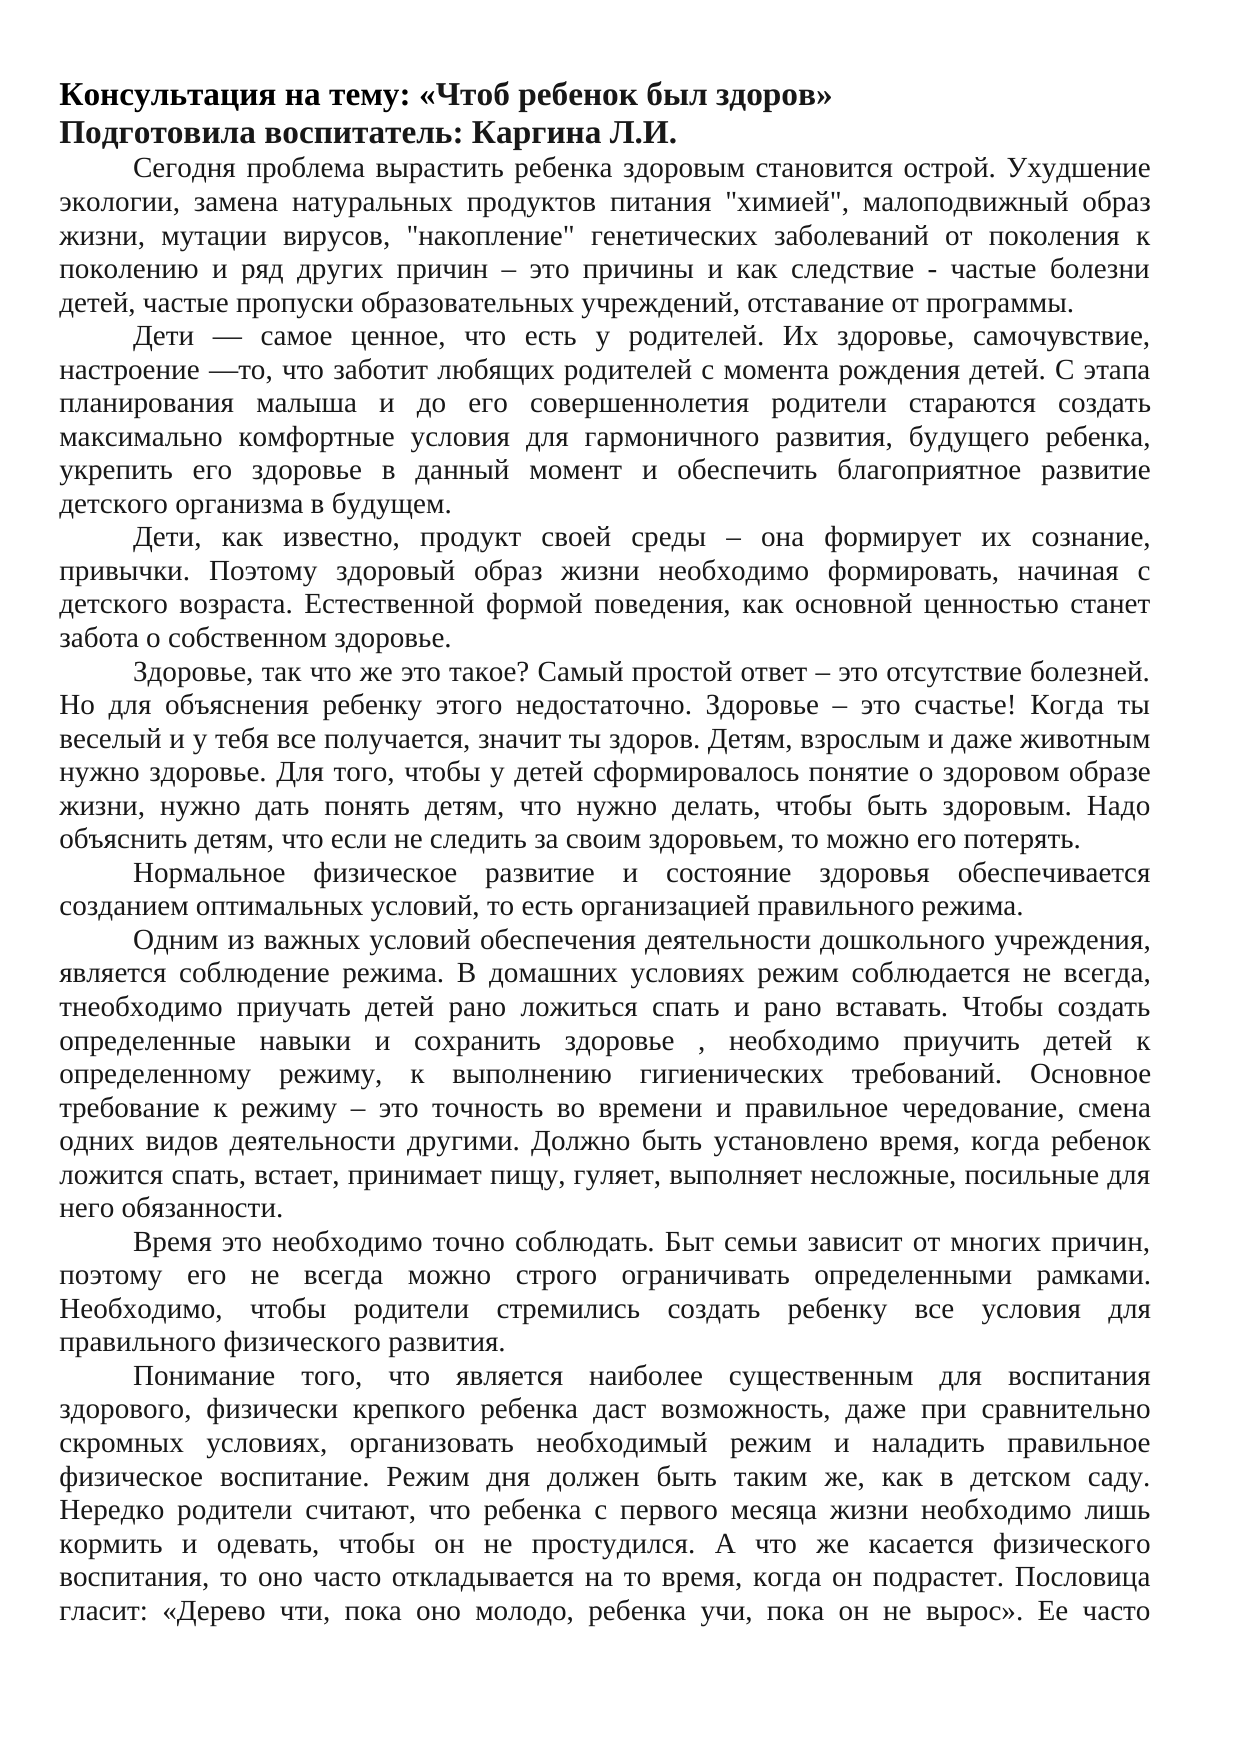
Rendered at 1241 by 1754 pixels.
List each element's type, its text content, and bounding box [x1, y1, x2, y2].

text Сегодня проблема вырастить ребенка здоровым становится острой. Ухудшение экологии, замена натуральных продуктов питания "химией", малоподвижный образ жизни, мутации вирусов, "накопление" генетических заболеваний от поколения к поколению и ряд других причин – это причины и как следствие - частые болезни детей, частые пропуски образовательных учреждений, отставание от программы. [59, 151, 1152, 318]
text Время это необходимо точно соблюдать. Быт семьи зависит от многих причин, поэтому его не всегда можно строго ограничивать определенными рамками. Необходимо, чтобы родители стремились создать ребенку все условия для правильного физического развития. [59, 1224, 1152, 1358]
text Подготовила воспитатель: Каргина Л.И. [59, 112, 1152, 151]
text Здоровье, так что же это такое? Самый простой ответ – это отсутствие болезней. Но для объяснения ребенку этого недостаточно. Здоровье – это счастье! Когда ты веселый и у тебя все получается, значит ты здоров. Детям, взрослым и даже животным нужно здоровье. Для того, чтобы у детей сформировалось понятие о здоровом образе жизни, нужно дать понять детям, что нужно делать, чтобы быть здоровым. Надо объяснить детям, что если не следить за своим здоровьем, то можно его потерять. [59, 654, 1152, 855]
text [59, 1358, 1152, 1626]
text Дети — самое ценное, что есть у родителей. Их здоровье, самочувствие, настроение —то, что заботит любящих родителей с момента рождения детей. С этапа планирования малыша и до его совершеннолетия родители стараются создать максимально комфортные условия для гармоничного развития, будущего ребенка, укрепить его здоровье в данный момент и обеспечить благоприятное развитие детского организма в будущем. [59, 318, 1152, 519]
text Нормальное физическое развитие и состояние здоровья обеспечивается созданием оптимальных условий, то есть организацией правильного режима. [59, 855, 1152, 922]
text Одним из важных условий обеспечения деятельности дошкольного учреждения, является соблюдение режима. В домашних условиях режим соблюдается не всегда, тнеобходимо приучать детей рано ложиться спать и рано вставать. Чтобы создать определенные навыки и сохранить здоровье , необходимо приучить детей к определенному режиму, к выполнению гигиенических требований. Основное требование к режиму – это точность во времени и правильное чередование, смена одних видов деятельности другими. Должно быть установлено время, когда ребенок ложится спать, встает, принимает пищу, гуляет, выполняет несложные, посильные для него обязанности. [59, 922, 1152, 1224]
text Дети, как известно, продукт своей среды – она формирует их сознание, привычки. Поэтому здоровый образ жизни необходимо формировать, начиная с детского возраста. Естественной формой поведения, как основной ценностью станет забота о собственном здоровье. [59, 519, 1152, 654]
text Консультация на тему: «Чтоб ребенок был здоров» [59, 74, 1152, 112]
